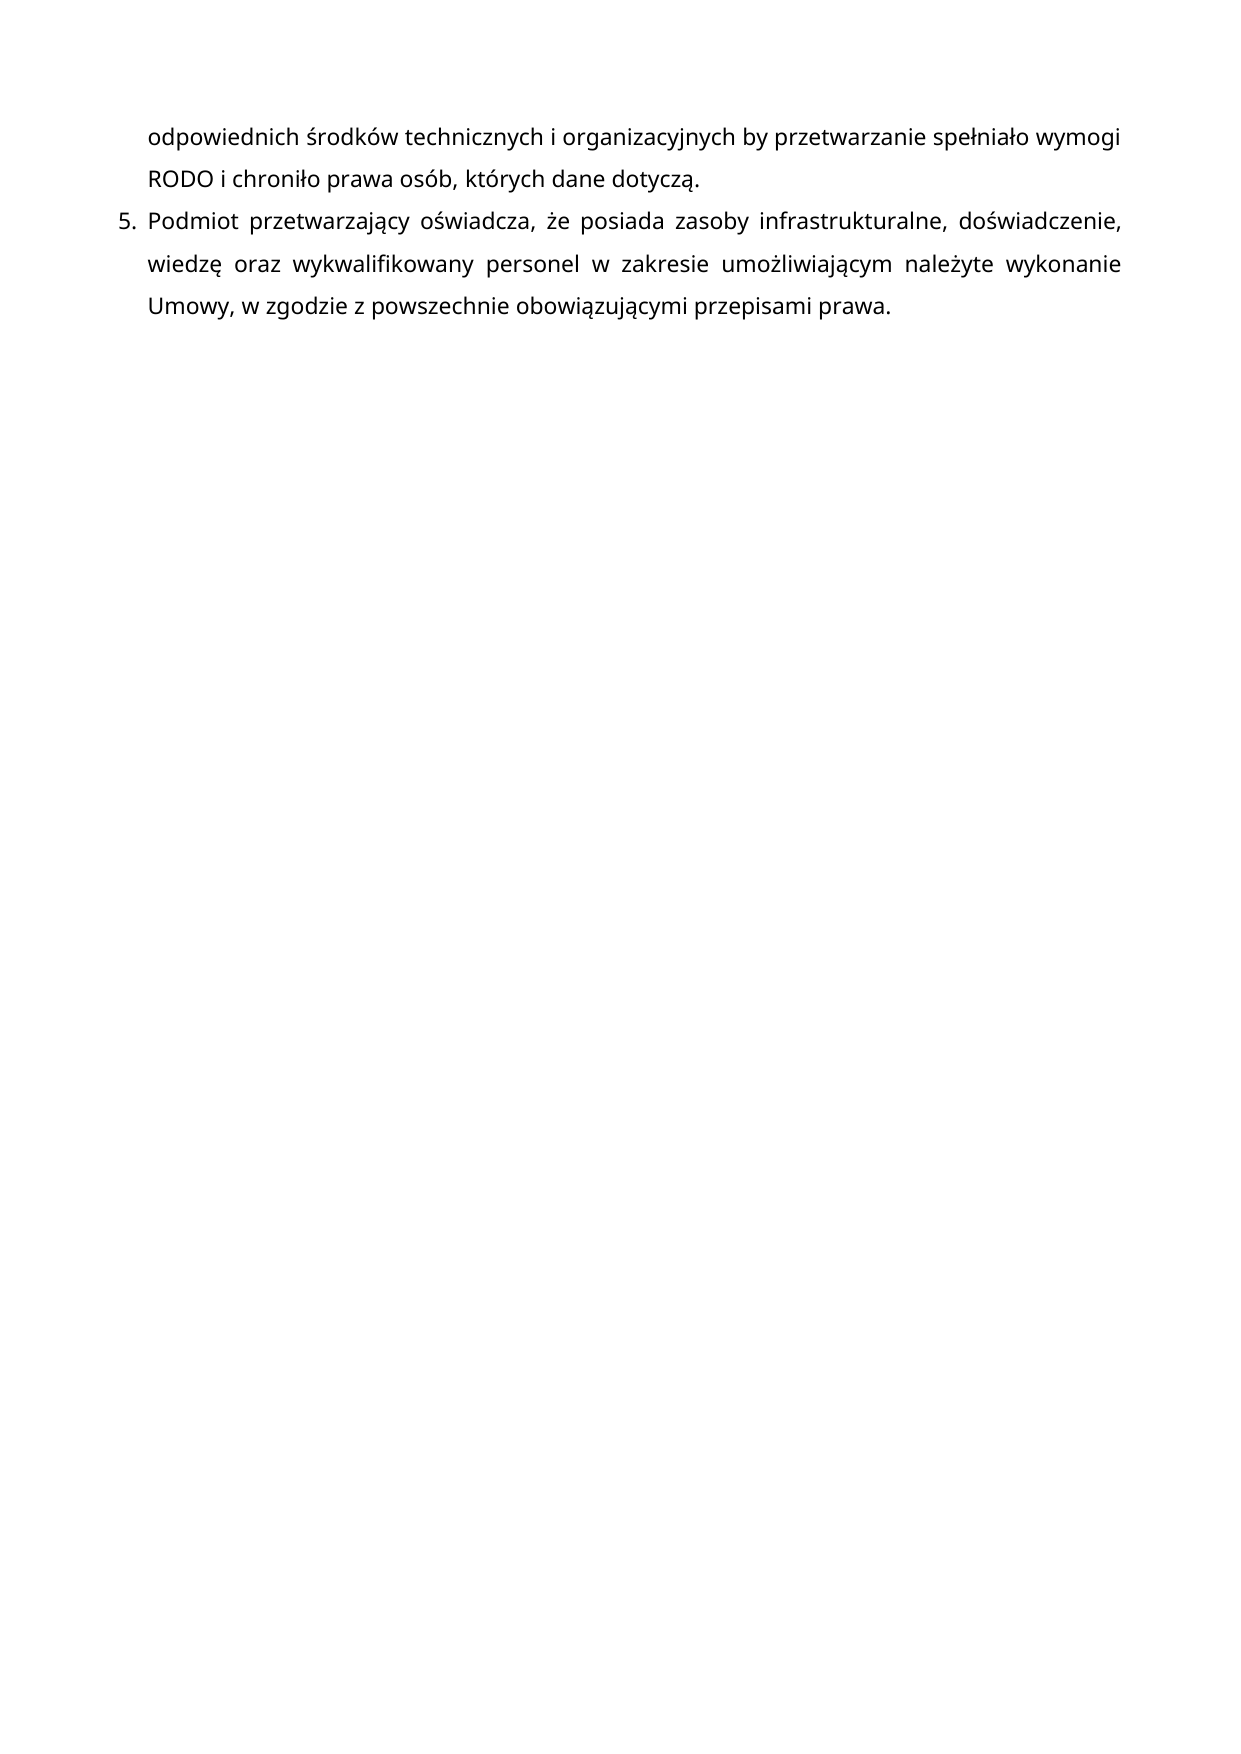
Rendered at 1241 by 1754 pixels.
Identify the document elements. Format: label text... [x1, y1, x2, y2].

list Podmiot przetwarzający oświadcza, że posiada zasoby infrastrukturalne, doświadczenie, wiedzę oraz wykwalifikowany personel w zakresie umożliwiającym należyte wykonanie Umowy, w zgodzie z powszechnie obowiązującymi przepisami prawa. [118, 205, 1122, 321]
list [118, 121, 1122, 194]
